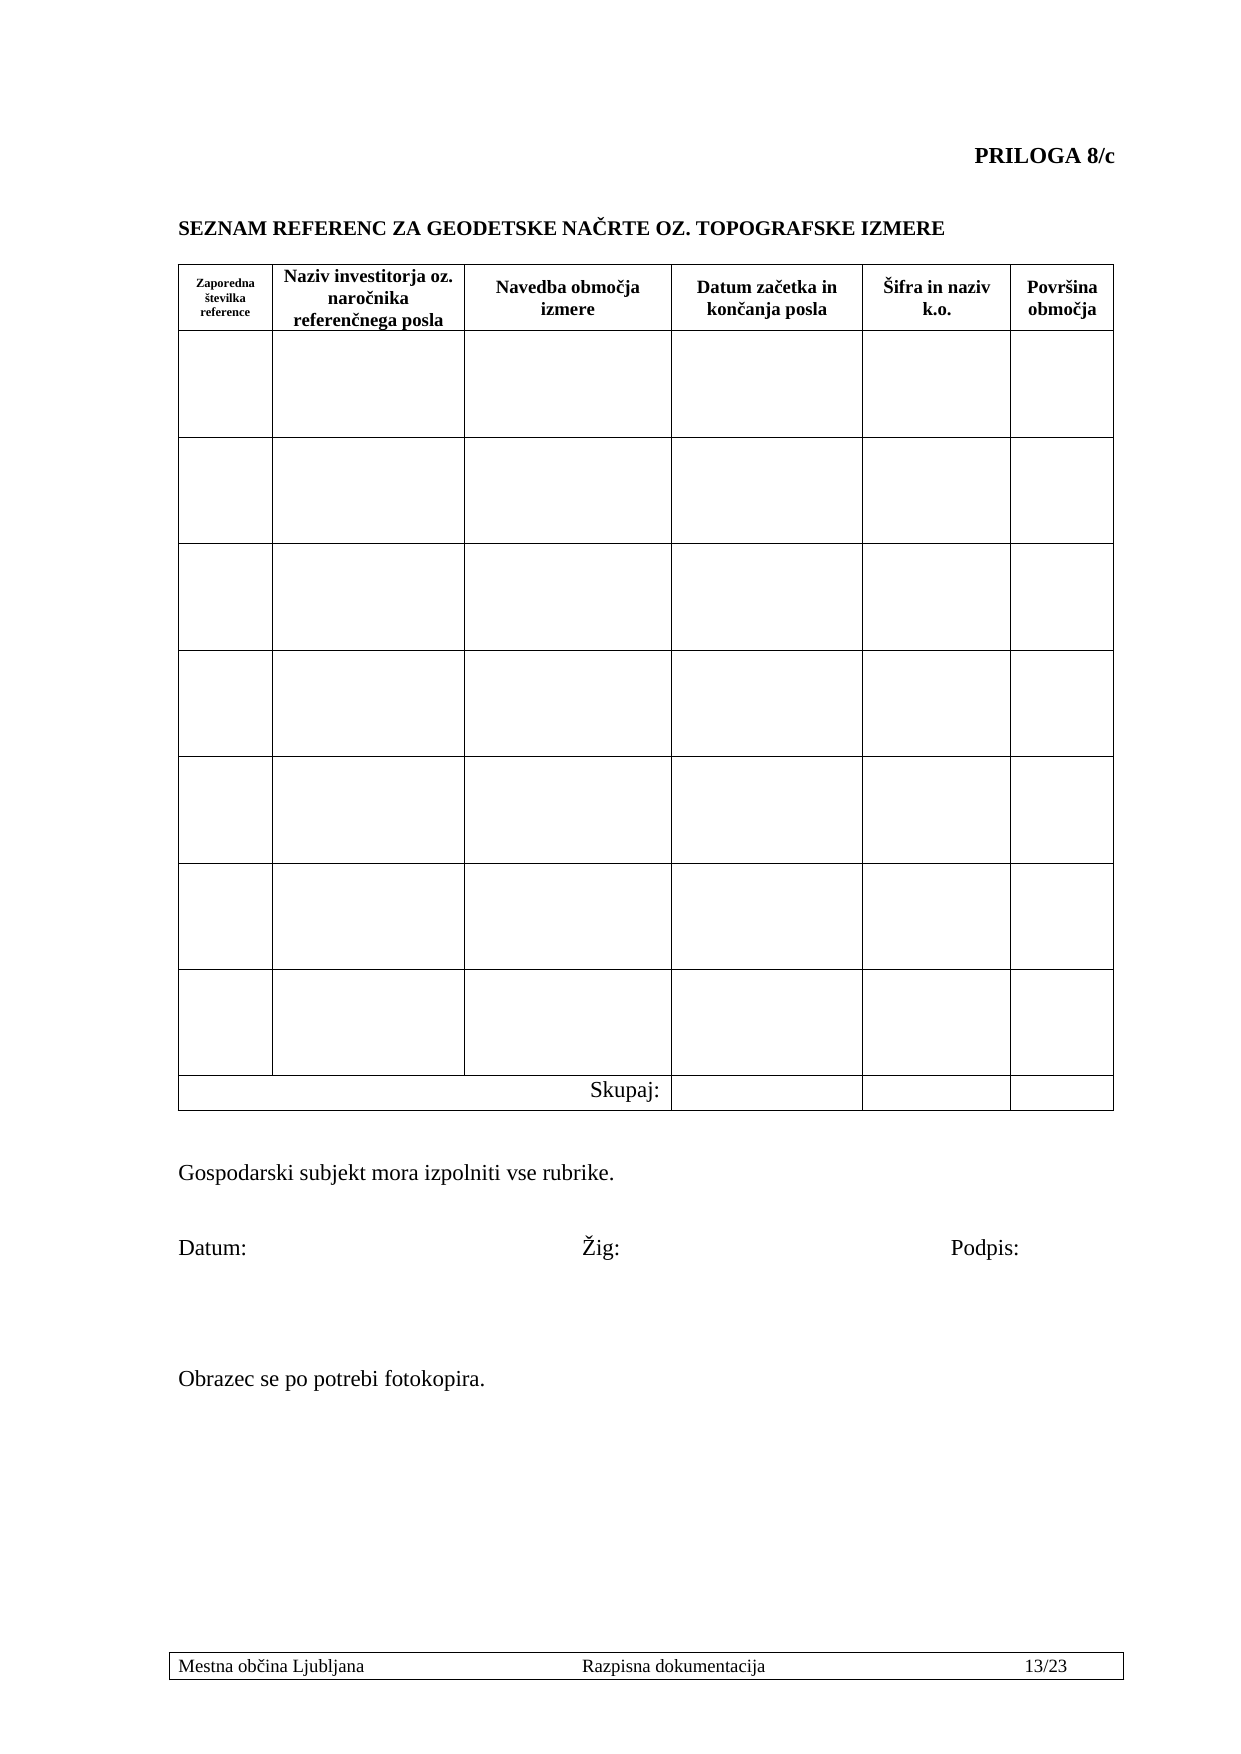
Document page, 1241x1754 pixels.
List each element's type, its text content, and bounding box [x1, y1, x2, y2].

table_cell [273, 864, 464, 969]
table_cell [273, 757, 464, 862]
table_header Naziv investitorja oz. naročnika referenčnega posla [273, 265, 464, 330]
table_cell [273, 970, 464, 1075]
text Obrazec se po potrebi fotokopira. [178, 1365, 1115, 1392]
table_header Šifra in naziv k.o. [863, 265, 1010, 330]
table_header Datum začetka in končanja posla [672, 265, 862, 330]
table_cell [863, 864, 1010, 969]
table_cell [1011, 651, 1113, 756]
table_cell [863, 1076, 1010, 1110]
table_cell [273, 438, 464, 543]
table_cell [465, 970, 671, 1075]
table_cell [863, 757, 1010, 862]
table_cell [1011, 864, 1113, 969]
table_cell [672, 1076, 862, 1110]
table_cell [672, 864, 862, 969]
table_cell [672, 331, 862, 437]
table_cell [1011, 438, 1113, 543]
table_cell [465, 651, 671, 756]
table_cell [863, 438, 1010, 543]
table_cell [863, 544, 1010, 649]
table_header Navedba območja izmere [465, 265, 671, 330]
text Datum: Žig: Podpis: [178, 1233, 1115, 1260]
table_cell [1011, 1076, 1113, 1110]
table_header Zaporedna številka reference [179, 265, 272, 330]
table_cell [465, 864, 671, 969]
text SEZNAM REFERENC ZA GEODETSKE NAČRTE OZ. TOPOGRAFSKE IZMERE [178, 216, 1115, 240]
table_cell [179, 970, 272, 1075]
table_cell [273, 651, 464, 756]
table_cell [672, 970, 862, 1075]
table_cell [465, 757, 671, 862]
table_cell [273, 544, 464, 649]
table_cell [179, 864, 272, 969]
table_cell [179, 651, 272, 756]
table_cell [863, 331, 1010, 437]
table_cell [179, 438, 272, 543]
table_cell [465, 544, 671, 649]
table_cell [179, 757, 272, 862]
table_cell [465, 331, 671, 437]
table_cell [1011, 757, 1113, 862]
table_header Površina območja [1011, 265, 1113, 330]
table_cell [672, 544, 862, 649]
table_cell [1011, 544, 1113, 649]
table_cell [672, 757, 862, 862]
table_cell [1011, 331, 1113, 437]
text PRILOGA 8/c [178, 142, 1115, 168]
table_cell [672, 651, 862, 756]
table_cell [273, 331, 464, 437]
table_cell [179, 331, 272, 437]
table_cell [672, 438, 862, 543]
table_cell [863, 651, 1010, 756]
table_cell [863, 970, 1010, 1075]
table_cell [465, 438, 671, 543]
table_cell Skupaj: [179, 1076, 671, 1110]
text Gospodarski subjekt mora izpolniti vse rubrike. [178, 1159, 1115, 1185]
table_cell [1011, 970, 1113, 1075]
table_cell [179, 544, 272, 649]
